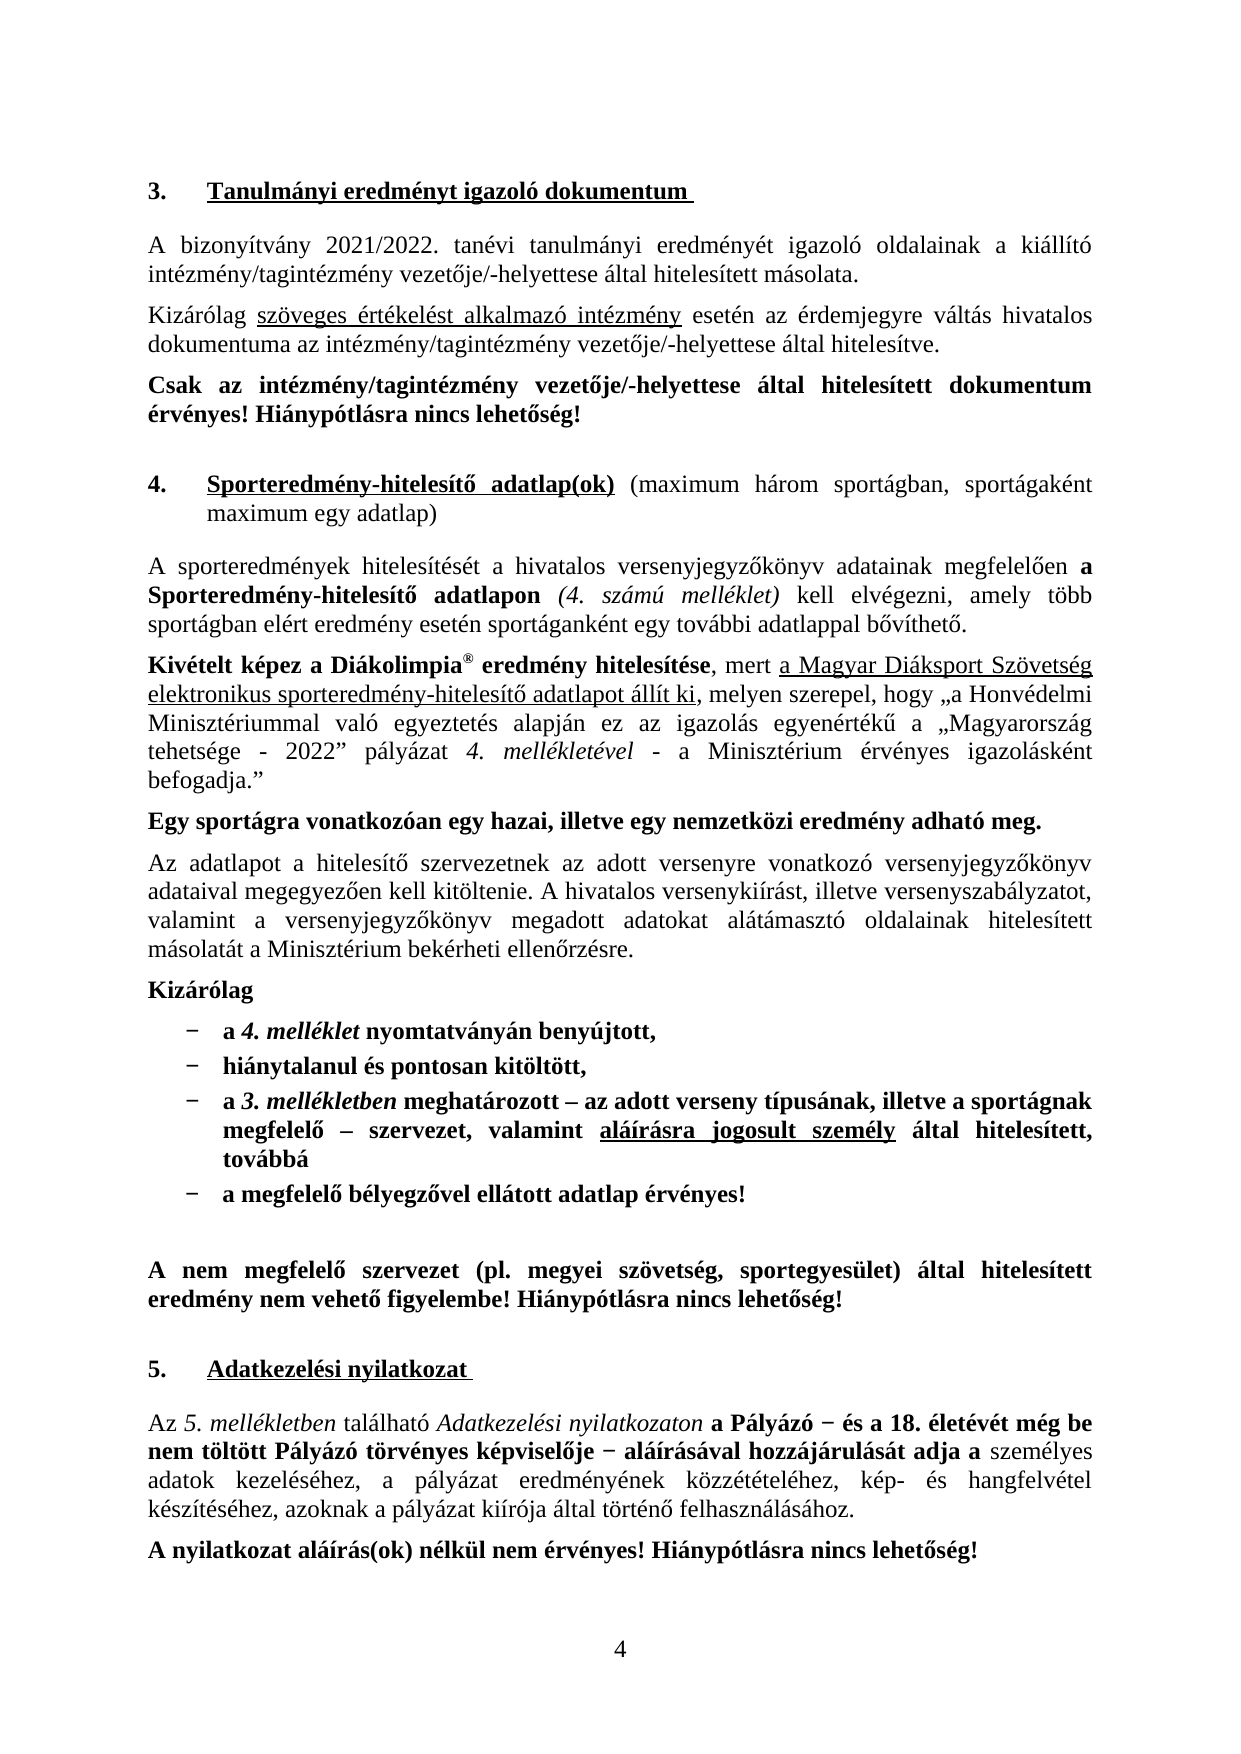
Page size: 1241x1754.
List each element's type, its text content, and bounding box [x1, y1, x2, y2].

list a megfelelő bélyegzővel ellátott adatlap érvényes! [185, 1179, 1093, 1208]
text A sporteredmények hitelesítését a hivatalos versenyjegyzőkönyv adatainak megfelelően a Sporteredmény-hitelesítő adatlapon (4. számú melléklet) kell elvégezni, amely több sportágban elért eredmény esetén sportáganként egy további adatlappal bővíthető. [148, 551, 1093, 638]
list a 4. melléklet nyomtatványán benyújtott, [185, 1016, 1093, 1045]
list Sporteredmény-hitelesítő adatlap(ok) (maximum három sportágban, sportágaként maximum egy adatlap) [148, 469, 1093, 526]
list Tanulmányi eredményt igazoló dokumentum [148, 176, 1093, 205]
text A nem megfelelő szervezet (pl. megyei szövetség, sportegyesület) által hitelesített eredmény nem vehető figyelembe! Hiánypótlásra nincs lehetőség! [148, 1255, 1093, 1313]
text Kizárólag szöveges értékelést alkalmazó intézmény esetén az érdemjegyre váltás hivatalos dokumentuma az intézmény/tagintézmény vezetője/-helyettese által hitelesítve. [148, 300, 1093, 358]
text Csak az intézmény/tagintézmény vezetője/-helyettese által hitelesített dokumentum érvényes! Hiánypótlásra nincs lehetőség! [148, 370, 1093, 428]
text Kizárólag [148, 975, 1093, 1004]
list a 3. mellékletben meghatározott – az adott verseny típusának, illetve a sportágnak megfelelő – szervezet, valamint aláírásra jogosult személy által hitelesített, továbbá [185, 1086, 1093, 1173]
text A nyilatkozat aláírás(ok) nélkül nem érvényes! Hiánypótlásra nincs lehetőség! [148, 1535, 1093, 1564]
text Az adatlapot a hitelesítő szervezetnek az adott versenyre vonatkozó versenyjegyzőkönyv adataival megegyezően kell kitöltenie. A hivatalos versenykiírást, illetve versenyszabályzatot, valamint a versenyjegyzőkönyv megadott adatokat alátámasztó oldalainak hitelesített másolatát a Minisztérium bekérheti ellenőrzésre. [148, 848, 1093, 963]
list hiánytalanul és pontosan kitöltött, [185, 1051, 1093, 1080]
text Egy sportágra vonatkozóan egy hazai, illetve egy nemzetközi eredmény adható meg. [148, 806, 1093, 835]
list Adatkezelési nyilatkozat [148, 1354, 1093, 1383]
text A bizonyítvány 2021/2022. tanévi tanulmányi eredményét igazoló oldalainak a kiállító intézmény/tagintézmény vezetője/-helyettese által hitelesített másolata. [148, 230, 1093, 288]
text Az 5. mellékletben található Adatkezelési nyilatkozaton a Pályázó − és a 18. életévét még be nem töltött Pályázó törvényes képviselője − aláírásával hozzájárulását adja a személyes adatok kezeléséhez, a pályázat eredményének közzétételéhez, kép- és hangfelvétel készítéséhez, azoknak a pályázat kiírója által történő felhasználásához. [148, 1408, 1093, 1523]
text Kivételt képez a Diákolimpia® eredmény hitelesítése, mert a Magyar Diáksport Szövetség elektronikus sporteredmény-hitelesítő adatlapot állít ki, melyen szerepel, hogy „a Honvédelmi Minisztériummal való egyeztetés alapján ez az igazolás egyenértékű a „Magyarország tehetsége - 2022” pályázat 4. mellékletével - a Minisztérium érvényes igazolásként befogadja.” [148, 650, 1093, 794]
